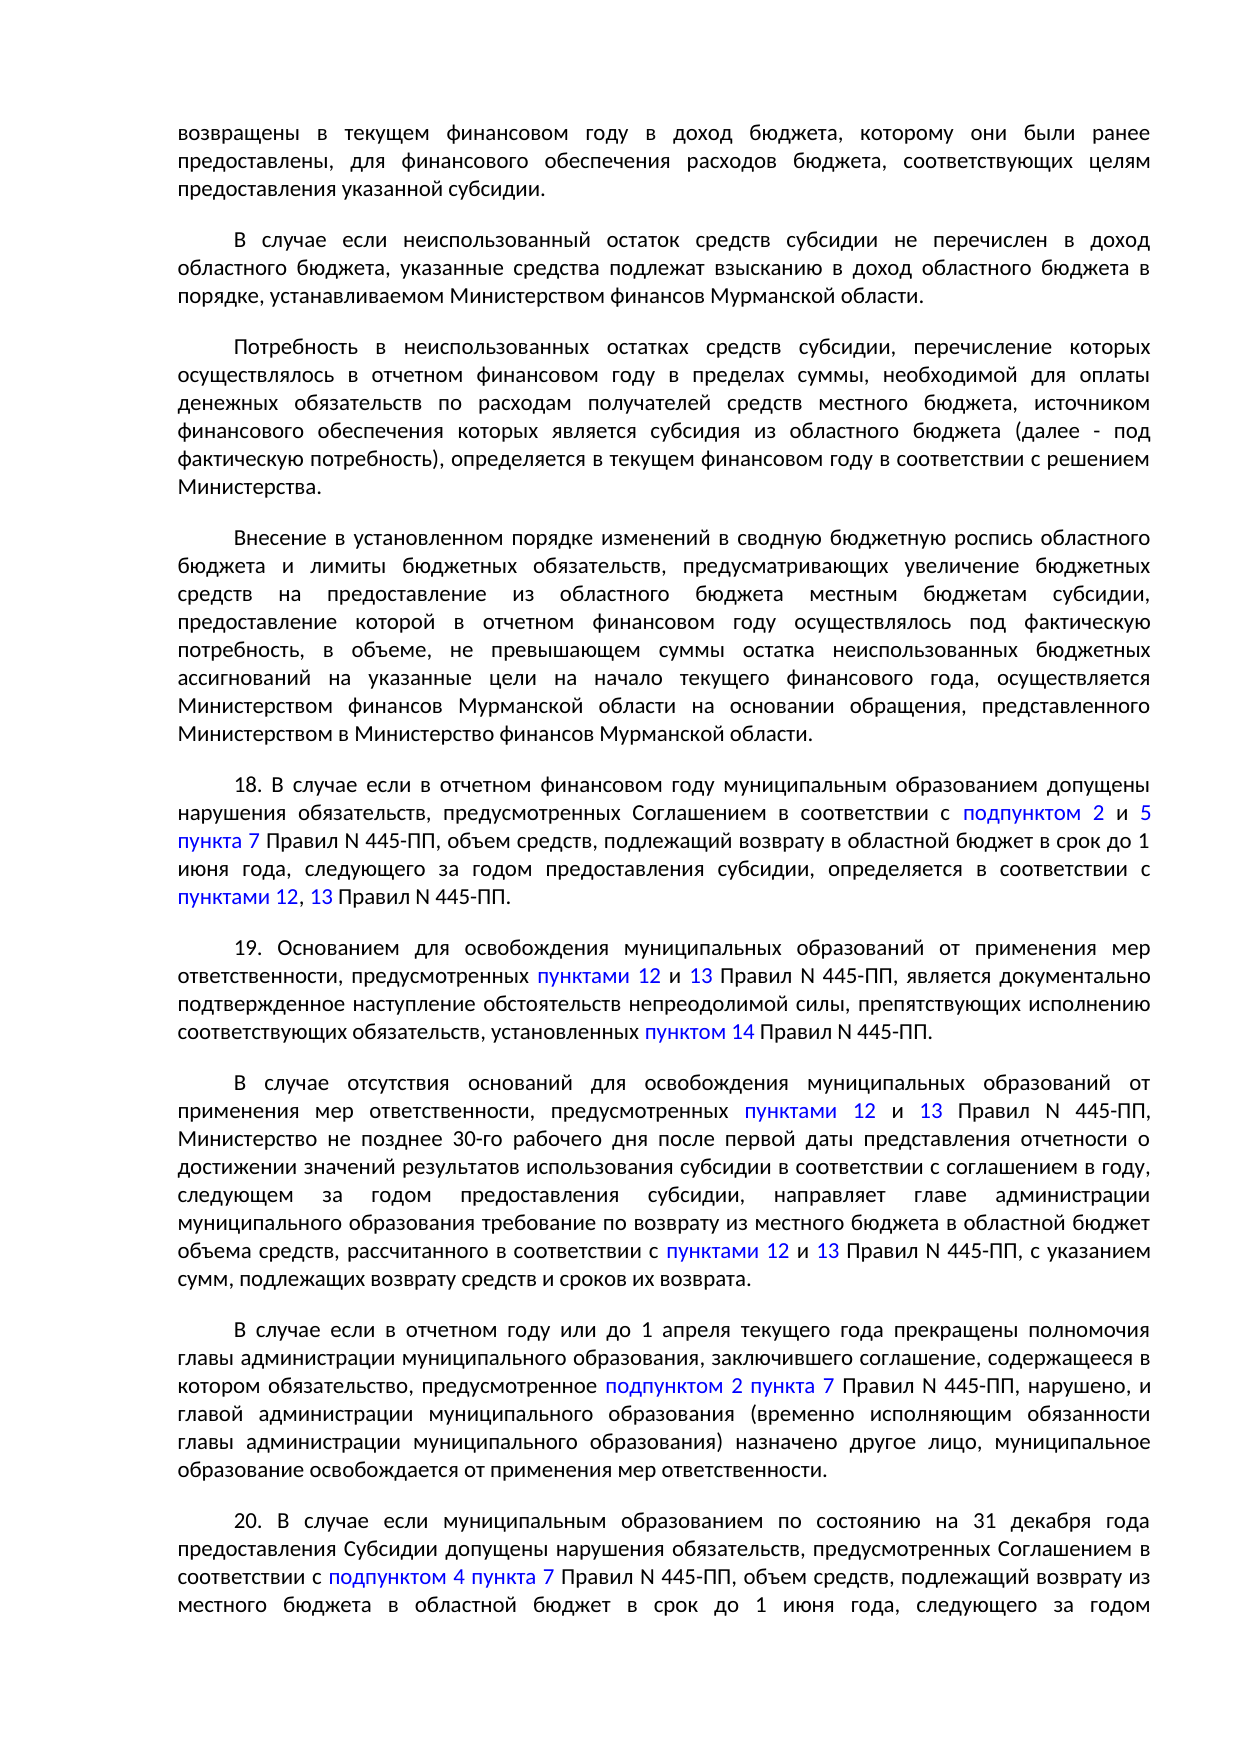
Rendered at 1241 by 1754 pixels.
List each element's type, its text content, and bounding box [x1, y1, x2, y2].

text В случае если неиспользованный остаток средств субсидии не перечислен в доход областного бюджета, указанные средства подлежат взысканию в доход областного бюджета в порядке, устанавливаемом Министерством финансов Мурманской области. [177, 225, 1152, 309]
text Внесение в установленном порядке изменений в сводную бюджетную роспись областного бюджета и лимиты бюджетных обязательств, предусматривающих увеличение бюджетных средств на предоставление из областного бюджета местным бюджетам субсидии, предоставление которой в отчетном финансовом году осуществлялось под фактическую потребность, в объеме, не превышающем суммы остатка неиспользованных бюджетных ассигнований на указанные цели на начало текущего финансового года, осуществляется Министерством финансов Мурманской области на основании обращения, представленного Министерством в Министерство финансов Мурманской области. [177, 523, 1152, 747]
text 18. В случае если в отчетном финансовом году муниципальным образованием допущены нарушения обязательств, предусмотренных Соглашением в соответствии с подпунктом 2 и 5 пункта 7 Правил N 445-ПП, объем средств, подлежащий возврату в областной бюджет в срок до 1 июня года, следующего за годом предоставления субсидии, определяется в соответствии с пунктами 12, 13 Правил N 445-ПП. [177, 770, 1152, 910]
text В случае отсутствия оснований для освобождения муниципальных образований от применения мер ответственности, предусмотренных пунктами 12 и 13 Правил N 445-ПП, Министерство не позднее 30-го рабочего дня после первой даты представления отчетности о достижении значений результатов использования субсидии в соответствии с соглашением в году, следующем за годом предоставления субсидии, направляет главе администрации муниципального образования требование по возврату из местного бюджета в областной бюджет объема средств, рассчитанного в соответствии с пунктами 12 и 13 Правил N 445-ПП, с указанием сумм, подлежащих возврату средств и сроков их возврата. [177, 1068, 1152, 1292]
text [177, 1506, 1152, 1618]
text 19. Основанием для освобождения муниципальных образований от применения мер ответственности, предусмотренных пунктами 12 и 13 Правил N 445-ПП, является документально подтвержденное наступление обстоятельств непреодолимой силы, препятствующих исполнению соответствующих обязательств, установленных пунктом 14 Правил N 445-ПП. [177, 933, 1152, 1045]
text В случае если в отчетном году или до 1 апреля текущего года прекращены полномочия главы администрации муниципального образования, заключившего соглашение, содержащееся в котором обязательство, предусмотренное подпунктом 2 пункта 7 Правил N 445-ПП, нарушено, и главой администрации муниципального образования (временно исполняющим обязанности главы администрации муниципального образования) назначено другое лицо, муниципальное образование освобождается от применения мер ответственности. [177, 1315, 1152, 1483]
text Потребность в неиспользованных остатках средств субсидии, перечисление которых осуществлялось в отчетном финансовом году в пределах суммы, необходимой для оплаты денежных обязательств по расходам получателей средств местного бюджета, источником финансового обеспечения которых является субсидия из областного бюджета (далее - под фактическую потребность), определяется в текущем финансовом году в соответствии с решением Министерства. [177, 332, 1152, 500]
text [177, 118, 1152, 202]
